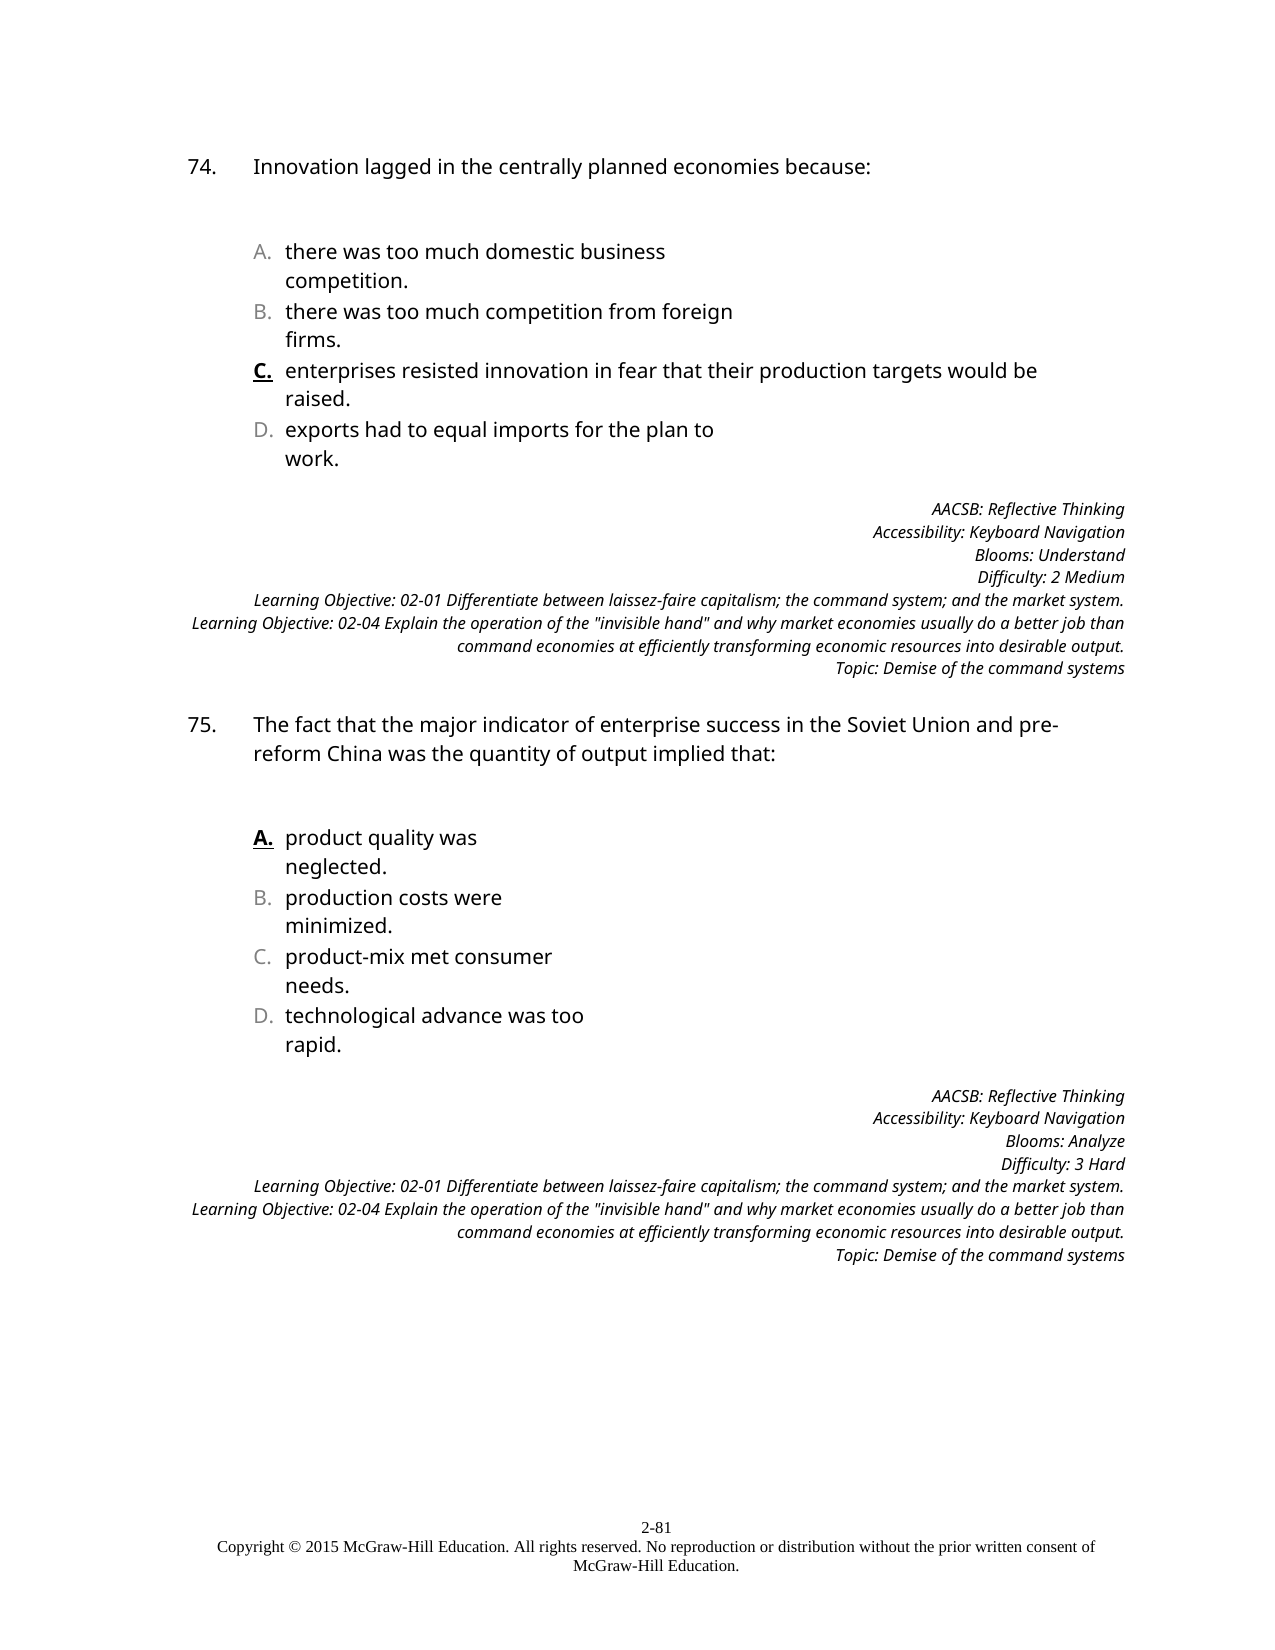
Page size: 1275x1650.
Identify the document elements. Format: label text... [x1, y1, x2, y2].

table_header AACSB: Reflective Thinking Accessibility: Keyboard Navigation Blooms: Understand Difficulty: 2 Medium Learning Objective: 02-01 Differentiate between laissez-faire capitalism; the command system; and the market system. Learning Objective: 02-04 Explain the operation of the "invisible hand" and why market economies usually do a better job than command economies at efficiently transforming economic resources into desirable output. Topic: Demise of the command systems [188, 498, 1125, 708]
table_header 74. [188, 153, 253, 472]
table_header 75. [188, 710, 253, 1059]
table_header Innovation lagged in the centrally planned economies because: [253, 153, 1125, 472]
table_header The fact that the major indicator of enterprise success in the Soviet Union and pre-reform China was the quantity of output implied that: [253, 710, 1125, 1059]
table_header AACSB: Reflective Thinking Accessibility: Keyboard Navigation Blooms: Analyze Difficulty: 3 Hard Learning Objective: 02-01 Differentiate between laissez-faire capitalism; the command system; and the market system. Learning Objective: 02-04 Explain the operation of the "invisible hand" and why market economies usually do a better job than command economies at efficiently transforming economic resources into desirable output. Topic: Demise of the command systems [188, 1084, 1125, 1294]
